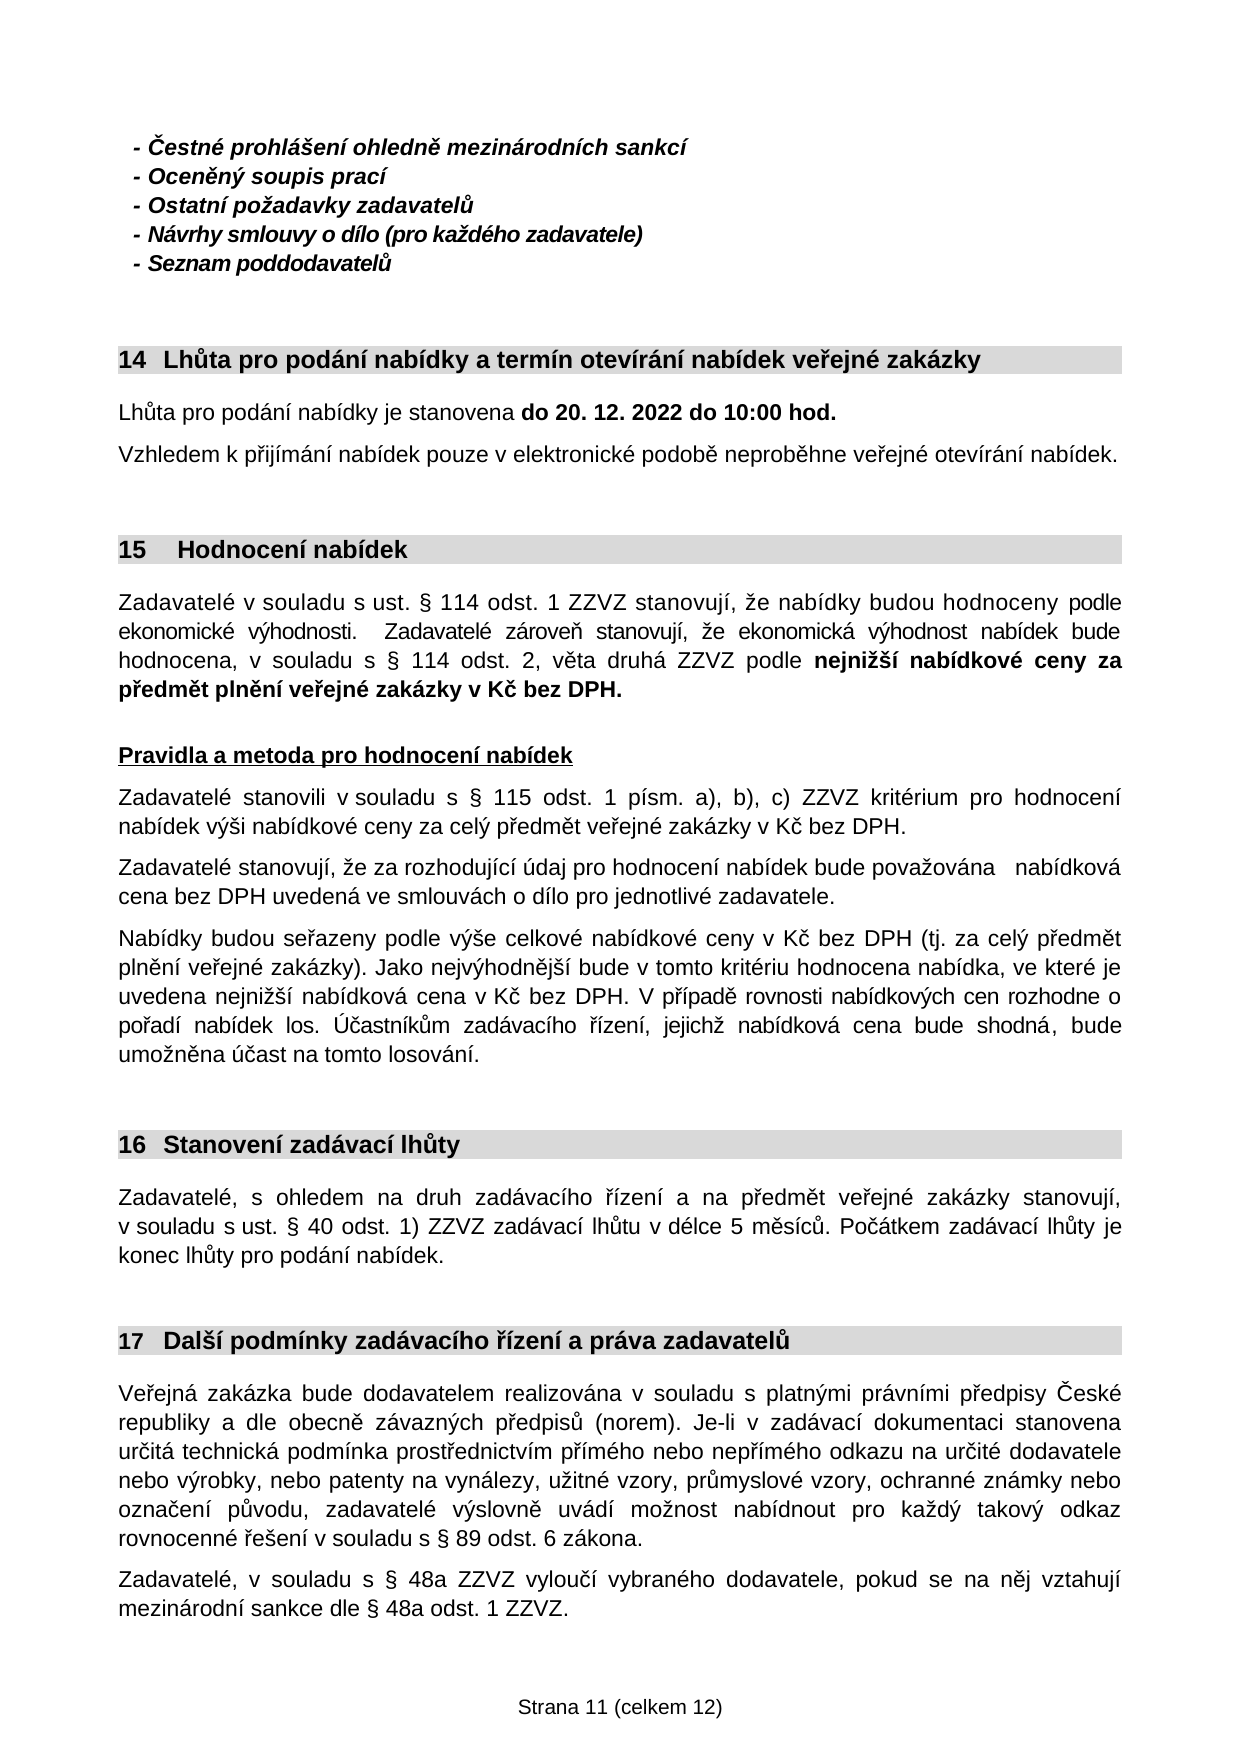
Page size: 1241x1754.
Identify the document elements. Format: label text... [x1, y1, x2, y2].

subtitle Stanovení zadávací lhůty [118, 1130, 1122, 1159]
subtitle Hodnocení nabídek [118, 535, 1122, 564]
list Ostatní požadavky zadavatelů [133, 192, 1122, 218]
text Zadavatelé v souladu s ust. § 114 odst. 1 ZZVZ stanovují, že nabídky budou hodnoceny podle ekonomické výhodnosti. Zadavatelé zároveň stanovují, že ekonomická výhodnost nabídek bude hodnocena, v souladu s § 114 odst. 2, věta druhá ZZVZ podle nejnižší nabídkové ceny za předmět plnění veřejné zakázky v Kč bez DPH. [118, 589, 1122, 702]
list Seznam poddodavatelů [133, 250, 1122, 276]
text Vzhledem k přijímání nabídek pouze v elektronické podobě neproběhne veřejné otevírání nabídek. [118, 441, 1122, 467]
text Veřejná zakázka bude dodavatelem realizována v souladu s platnými právními předpisy České republiky a dle obecně závazných předpisů (norem). Je-li v zadávací dokumentaci stanovena určitá technická podmínka prostřednictvím přímého nebo nepřímého odkazu na určité dodavatele nebo výrobky, nebo patenty na vynálezy, užitné vzory, průmyslové vzory, ochranné známky nebo označení původu, zadavatelé výslovně uvádí možnost nabídnout pro každý takový odkaz rovnocenné řešení v souladu s § 89 odst. 6 zákona. [118, 1380, 1122, 1551]
subtitle Lhůta pro podání nabídky a termín otevírání nabídek veřejné zakázky [118, 346, 1122, 374]
text Nabídky budou seřazeny podle výše celkové nabídkové ceny v Kč bez DPH (tj. za celý předmět plnění veřejné zakázky). Jako nejvýhodnější bude v tomto kritériu hodnocena nabídka, ve které je uvedena nejnižší nabídková cena v Kč bez DPH. V případě rovnosti nabídkových cen rozhodne o pořadí nabídek los. Účastníkům zadávacího řízení, jejichž nabídková cena bude shodná, bude umožněna účast na tomto losování. [118, 925, 1122, 1067]
subtitle Další podmínky zadávacího řízení a práva zadavatelů [118, 1326, 1122, 1355]
text Zadavatelé stanovují, že za rozhodující údaj pro hodnocení nabídek bude považována nabídková cena bez DPH uvedená ve smlouvách o dílo pro jednotlivé zadavatele. [118, 854, 1122, 910]
list Oceněný soupis prací [133, 163, 1122, 189]
text Zadavatelé, s ohledem na druh zadávacího řízení a na předmět veřejné zakázky stanovují, v souladu s ust. § 40 odst. 1) ZZVZ zadávací lhůtu v délce 5 měsíců. Počátkem zadávací lhůty je konec lhůty pro podání nabídek. [118, 1184, 1122, 1268]
list Návrhy smlouvy o dílo (pro každého zadavatele) [133, 221, 1122, 247]
list Čestné prohlášení ohledně mezinárodních sankcí [133, 134, 1122, 161]
text Lhůta pro podání nabídky je stanovena do 20. 12. 2022 do 10:00 hod. [118, 399, 1122, 426]
text Zadavatelé stanovili v souladu s § 115 odst. 1 písm. a), b), c) ZZVZ kritérium pro hodnocení nabídek výši nabídkové ceny za celý předmět veřejné zakázky v Kč bez DPH. [118, 784, 1122, 839]
text Zadavatelé, v souladu s § 48a ZZVZ vyloučí vybraného dodavatele, pokud se na něj vztahují mezinárodní sankce dle § 48a odst. 1 ZZVZ. [118, 1566, 1122, 1621]
text Pravidla a metoda pro hodnocení nabídek [118, 742, 1122, 769]
